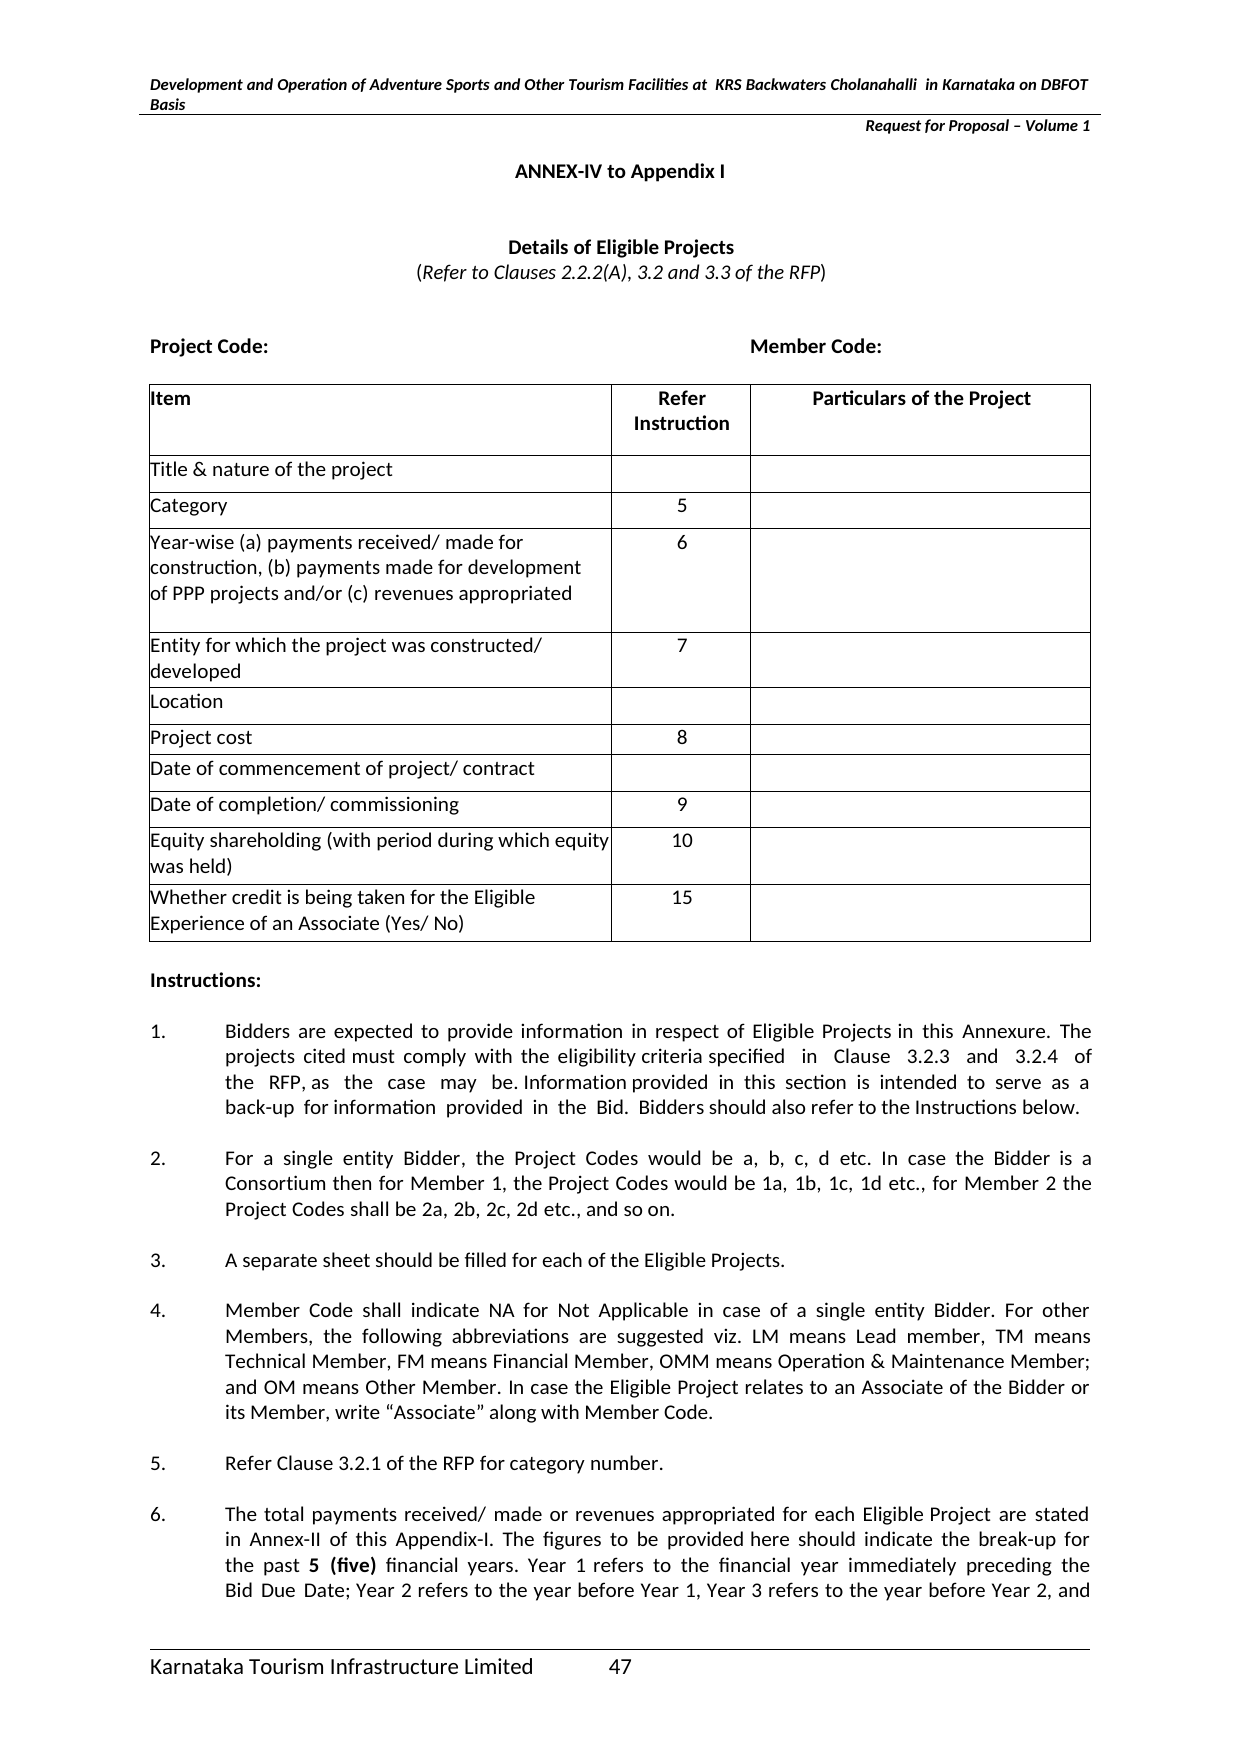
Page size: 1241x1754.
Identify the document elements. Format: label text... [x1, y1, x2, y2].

table_cell 5 [612, 493, 750, 528]
table_cell Date of commencement of project/ contract [150, 755, 611, 791]
table_cell Category [150, 493, 611, 528]
text (Refer to Clauses 2.2.2(A), 3.2 and 3.3 of the RFP) [150, 259, 1092, 285]
table_cell Location [150, 688, 611, 723]
table_cell [751, 792, 1090, 827]
table_cell [612, 688, 750, 723]
table_cell [612, 456, 750, 492]
table_cell Whether credit is being taken for the Eligible Experience of an Associate (Yes/ No) [150, 885, 611, 941]
text ANNEX-IV to Appendix I [150, 159, 1090, 184]
table_cell 10 [612, 828, 750, 884]
text Details of Eligible Projects [150, 234, 1092, 259]
table_header Refer Instruction [612, 385, 750, 455]
table_cell Year-wise (a) payments received/ made for construction, (b) payments made for development of PPP projects and/or (c) revenues appropriated [150, 529, 611, 632]
table_cell Title & nature of the project [150, 456, 611, 492]
text Project Code: Member Code: [150, 333, 1109, 358]
table_header Particulars of the Project [751, 385, 1090, 455]
table_cell [751, 688, 1090, 723]
table_cell [751, 828, 1090, 884]
table_cell 7 [612, 633, 750, 687]
table_cell 9 [612, 792, 750, 827]
table_header Item [150, 385, 611, 455]
table_cell [751, 725, 1090, 754]
table_cell [612, 755, 750, 791]
table_cell 6 [612, 529, 750, 632]
table_cell Equity shareholding (with period during which equity was held) [150, 828, 611, 884]
text Instructions: [150, 967, 1092, 993]
text 3. A separate sheet should be filled for each of the Eligible Projects. [150, 1247, 1092, 1272]
table_cell [751, 493, 1090, 528]
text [150, 1501, 1090, 1603]
table_cell 15 [612, 885, 750, 941]
table_cell Date of completion/ commissioning [150, 792, 611, 827]
table_cell [751, 885, 1090, 941]
text 5. Refer Clause 3.2.1 of the RFP for category number. [150, 1450, 1092, 1476]
table_cell [751, 633, 1090, 687]
table_cell [751, 755, 1090, 791]
table_cell Entity for which the project was constructed/ developed [150, 633, 611, 687]
table_cell [751, 456, 1090, 492]
table_cell [751, 529, 1090, 632]
text 2. For a single entity Bidder, the Project Codes would be a, b, c, d etc. In case the Bidder is a Consortium then for Member 1, the Project Codes would be 1a, 1b, 1c, 1d etc., for Member 2 the Project Codes shall be 2a, 2b, 2c, 2d etc., and so on. [150, 1145, 1092, 1221]
text 4. Member Code shall indicate NA for Not Applicable in case of a single entity Bidder. For other Members, the following abbreviations are suggested viz. LM means Lead member, TM means Technical Member, FM means Financial Member, OMM means Operation & Maintenance Member; and OM means Other Member. In case the Eligible Project relates to an Associate of the Bidder or its Member, write “Associate” along with Member Code. [150, 1298, 1092, 1425]
text 1. Bidders are expected to provide information in respect of Eligible Projects in this Annexure. The projects cited must comply with the eligibility criteria specified in Clause 3.2.3 and 3.2.4 of the RFP, as the case may be. Information provided in this section is intended to serve as a back-up for information provided in the Bid. Bidders should also refer to the Instructions below. [150, 1018, 1092, 1120]
table_cell Project cost [150, 725, 611, 754]
table_cell 8 [612, 725, 750, 754]
